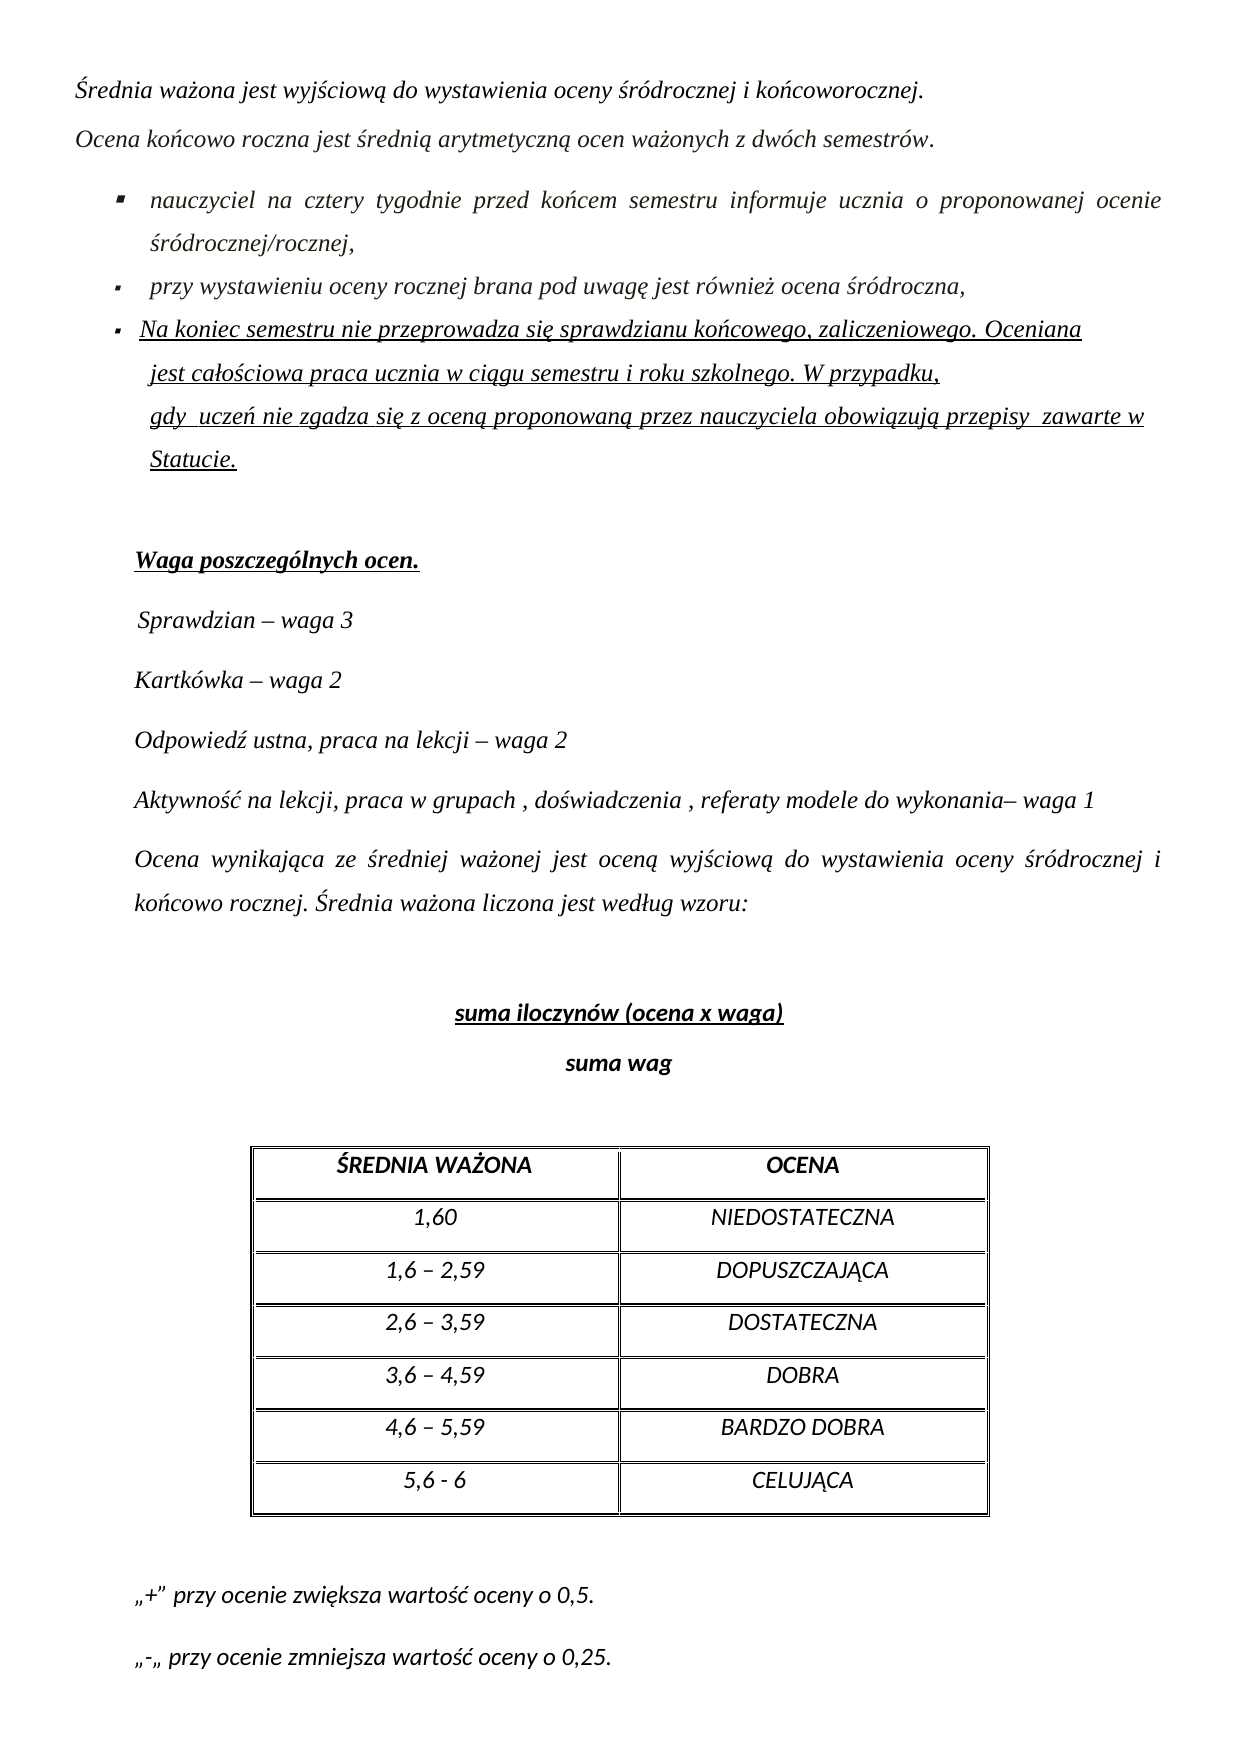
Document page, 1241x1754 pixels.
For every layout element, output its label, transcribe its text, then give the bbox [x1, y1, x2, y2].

table_cell DOBRA [620, 1356, 988, 1408]
table_cell 2,6 – 3,59 [254, 1303, 618, 1356]
list przy wystawieniu oceny rocznej brana pod uwagę jest również ocena śródroczna, [112, 271, 1165, 300]
table_cell NIEDOSTATECZNA [621, 1198, 987, 1251]
text Kartkówka – waga 2 [134, 665, 1165, 694]
table_cell 4,6 – 5,59 [254, 1408, 618, 1461]
text suma wag [75, 1047, 1165, 1077]
table_cell BARDZO DOBRA [621, 1408, 987, 1461]
text Waga poszczególnych ocen. [134, 546, 1165, 574]
list nauczyciel na cztery tygodnie przed końcem semestru informuje ucznia o proponowanej ocenie śródrocznej/rocznej, [112, 185, 1165, 257]
table_cell 1,60 [254, 1198, 618, 1251]
table_cell 3,6 – 4,59 [252, 1356, 619, 1408]
text Średnia ważona jest wyjściową do wystawienia oceny śródrocznej i końcoworocznej. [75, 75, 1165, 104]
text Aktywność na lekcji, praca w grupach , doświadczenia , referaty modele do wykonania– waga 1 [134, 785, 1165, 813]
list Na koniec semestru nie przeprowadza się sprawdzianu końcowego, zaliczeniowego. Oceniana jest całościowa praca ucznia w ciągu semestru i roku szkolnego. W przypadku, [112, 314, 1085, 386]
text „-„ przy ocenie zmniejsza wartość oceny o 0,25. [134, 1641, 1165, 1672]
table_header OCENA [620, 1149, 987, 1198]
table_cell 5,6 - 6 [252, 1461, 619, 1513]
table_cell 1,6 – 2,59 [252, 1251, 619, 1303]
text suma iloczynów (ocena x waga) [75, 997, 1165, 1028]
text Odpowiedź ustna, praca na lekcji – waga 2 [134, 725, 1165, 754]
text Sprawdzian – waga 3 [75, 605, 1165, 634]
text Ocena końcowo roczna jest średnią arytmetyczną ocen ważonych z dwóch semestrów. [75, 123, 1165, 153]
table_header ŚREDNIA WAŻONA [254, 1149, 619, 1198]
table_cell CELUJĄCA [620, 1461, 988, 1513]
text Ocena wynikająca ze średniej ważonej jest oceną wyjściową do wystawienia oceny śródrocznej i końcowo rocznej. Średnia ważona liczona jest według wzoru: [134, 844, 1165, 916]
text gdy uczeń nie zgadza się z oceną proponowaną przez nauczyciela obowiązują przepisy zawarte w Statucie. [150, 401, 1151, 473]
text „+” przy ocenie zwiększa wartość oceny o 0,5. [134, 1579, 1165, 1609]
table_cell DOSTATECZNA [621, 1303, 987, 1356]
table_cell DOPUSZCZAJĄCA [620, 1251, 988, 1303]
